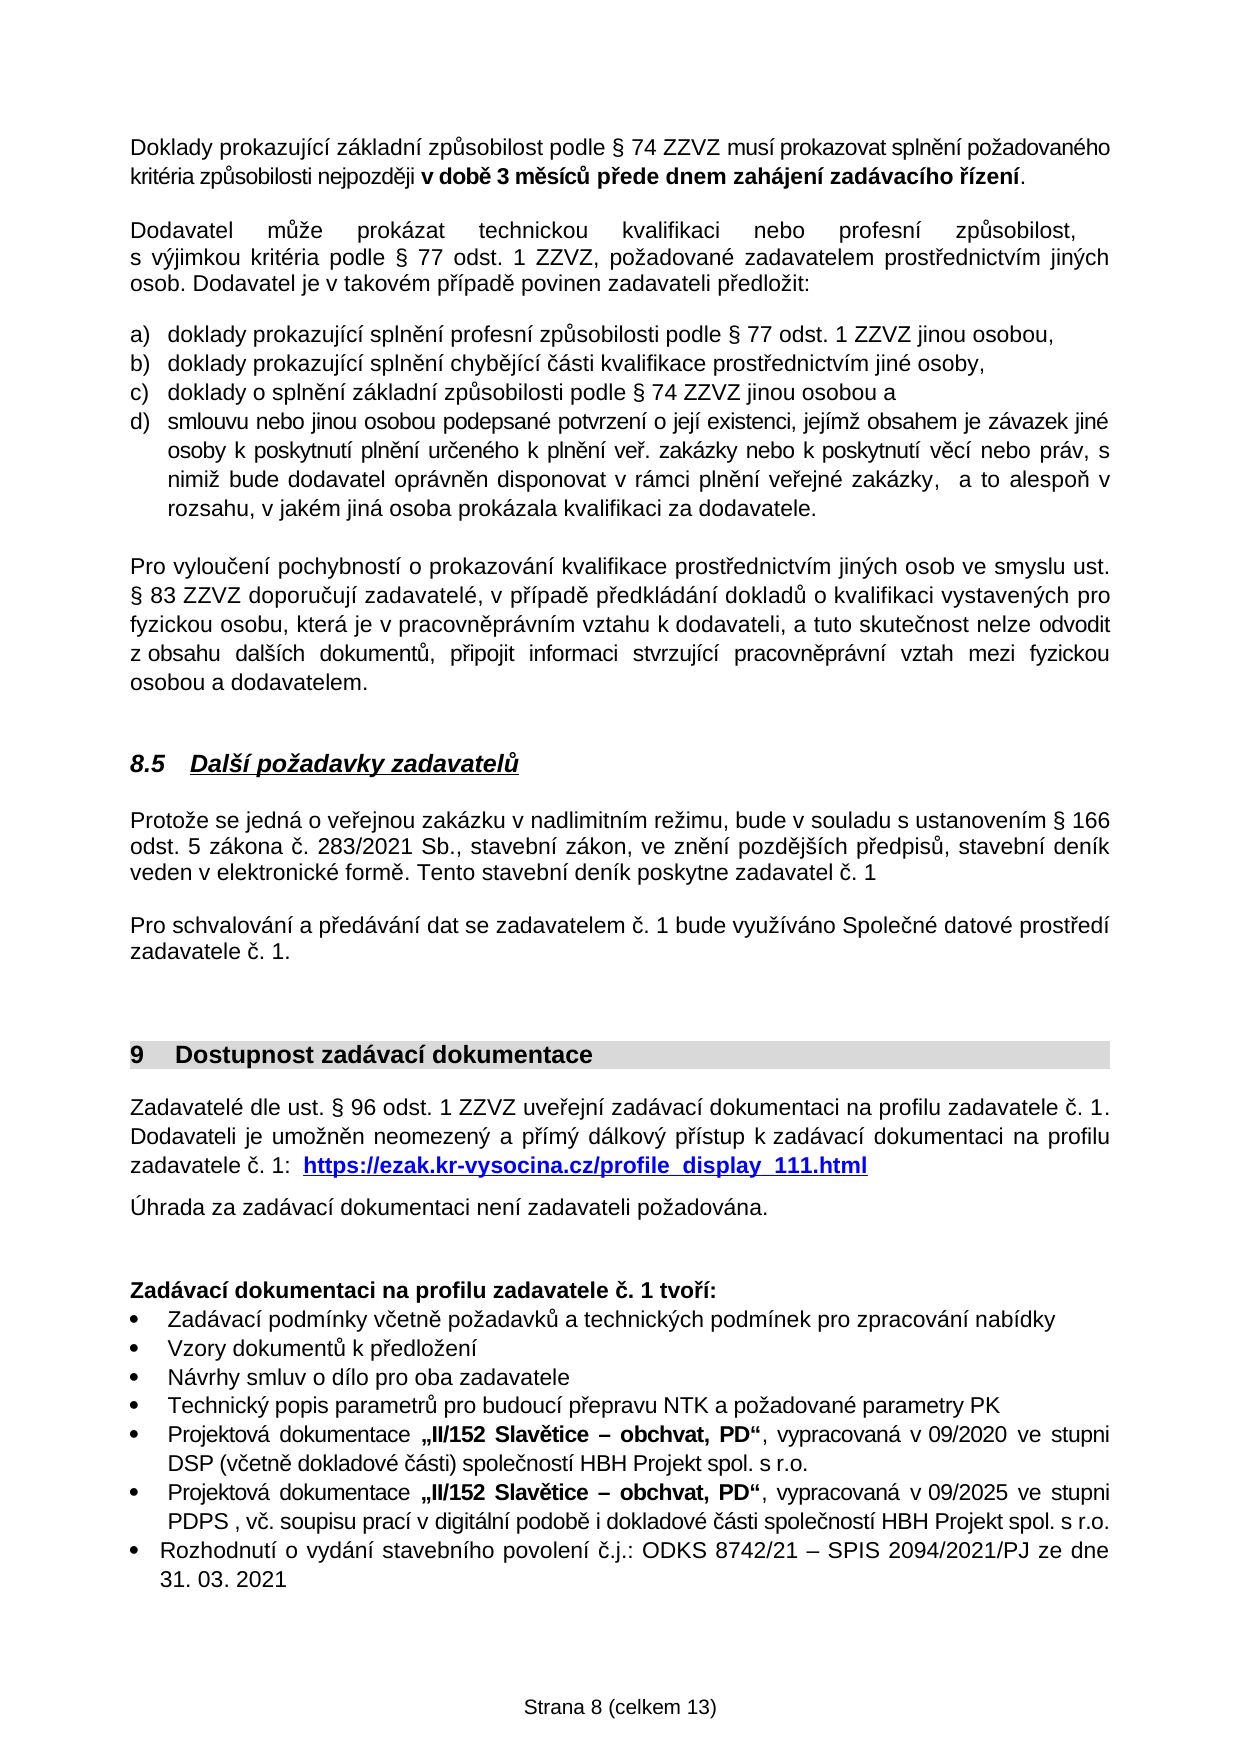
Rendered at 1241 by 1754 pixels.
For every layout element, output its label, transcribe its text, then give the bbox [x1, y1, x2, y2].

subtitle Další požadavky zadavatelů [130, 749, 1110, 778]
list doklady prokazující splnění chybějící části kvalifikace prostřednictvím jiné osoby, [130, 350, 1110, 377]
list Technický popis parametrů pro budoucí přepravu NTK a požadované parametry PK [130, 1392, 1110, 1419]
text Zadavatelé dle ust. § 96 odst. 1 ZZVZ uveřejní zadávací dokumentaci na profilu zadavatele č. 1. Dodavateli je umožněn neomezený a přímý dálkový přístup k zadávací dokumentaci na profilu zadavatele č. 1: https://ezak.kr-vysocina.cz/profile_display_111.html [130, 1094, 1110, 1178]
list Rozhodnutí o vydání stavebního povolení č.j.: ODKS 8742/21 – SPIS 2094/2021/PJ ze dne 31. 03. 2021 [130, 1537, 1110, 1592]
list Pro vyloučení pochybností o prokazování kvalifikace prostřednictvím jiných osob ve smyslu ust. § 83 ZZVZ doporučují zadavatelé, v případě předkládání dokladů o kvalifikaci vystavených pro fyzickou osobu, která je v pracovněprávním vztahu k dodavateli, a tuto skutečnost nelze odvodit z obsahu dalších dokumentů, připojit informaci stvrzující pracovněprávní vztah mezi fyzickou osobou a dodavatelem. [130, 553, 1110, 695]
list Doklady prokazující základní způsobilost podle § 74 ZZVZ musí prokazovat splnění požadovaného kritéria způsobilosti nejpozději v době 3 měsíců přede dnem zahájení zadávacího řízení. [130, 134, 1110, 189]
list Projektová dokumentace „II/152 Slavětice – obchvat, PD“, vypracovaná v 09/2025 ve stupni PDPS , vč. soupisu prací v digitální podobě i dokladové části společností HBH Projekt spol. s r.o. [130, 1479, 1110, 1534]
text Pro schvalování a předávání dat se zadavatelem č. 1 bude využíváno Společné datové prostředí zadavatele č. 1. [130, 912, 1110, 965]
list Projektová dokumentace „II/152 Slavětice – obchvat, PD“, vypracovaná v 09/2020 ve stupni DSP (včetně dokladové části) společností HBH Projekt spol. s r.o. [130, 1421, 1110, 1477]
list doklady prokazující splnění profesní způsobilosti podle § 77 odst. 1 ZZVZ jinou osobou, [130, 321, 1110, 348]
text Zadávací dokumentaci na profilu zadavatele č. 1 tvoří: [130, 1277, 1110, 1303]
text Úhrada za zadávací dokumentaci není zadavateli požadována. [130, 1194, 1110, 1220]
list Návrhy smluv o dílo pro oba zadavatele [130, 1363, 1110, 1390]
subtitle Dostupnost zadávací dokumentace [130, 1041, 1110, 1069]
list doklady o splnění základní způsobilosti podle § 74 ZZVZ jinou osobou a [130, 379, 1110, 406]
list Vzory dokumentů k předložení [130, 1334, 1110, 1361]
text Protože se jedná o veřejnou zakázku v nadlimitním režimu, bude v souladu s ustanovením § 166 odst. 5 zákona č. 283/2021 Sb., stavební zákon, ve znění pozdějších předpisů, stavební deník veden v elektronické formě. Tento stavební deník poskytne zadavatel č. 1 [130, 807, 1110, 886]
list Dodavatel může prokázat technickou kvalifikaci nebo profesní způsobilost, s výjimkou kritéria podle § 77 odst. 1 ZZVZ, požadované zadavatelem prostřednictvím jiných osob. Dodavatel je v takovém případě povinen zadavateli předložit: [130, 217, 1110, 296]
list smlouvu nebo jinou osobou podepsané potvrzení o její existenci, jejímž obsahem je závazek jiné osoby k poskytnutí plnění určeného k plnění veř. zakázky nebo k poskytnutí věcí nebo práv, s nimiž bude dodavatel oprávněn disponovat v rámci plnění veřejné zakázky, a to alespoň v rozsahu, v jakém jiná osoba prokázala kvalifikaci za dodavatele. [130, 408, 1110, 521]
list Zadávací podmínky včetně požadavků a technických podmínek pro zpracování nabídky [130, 1306, 1110, 1332]
